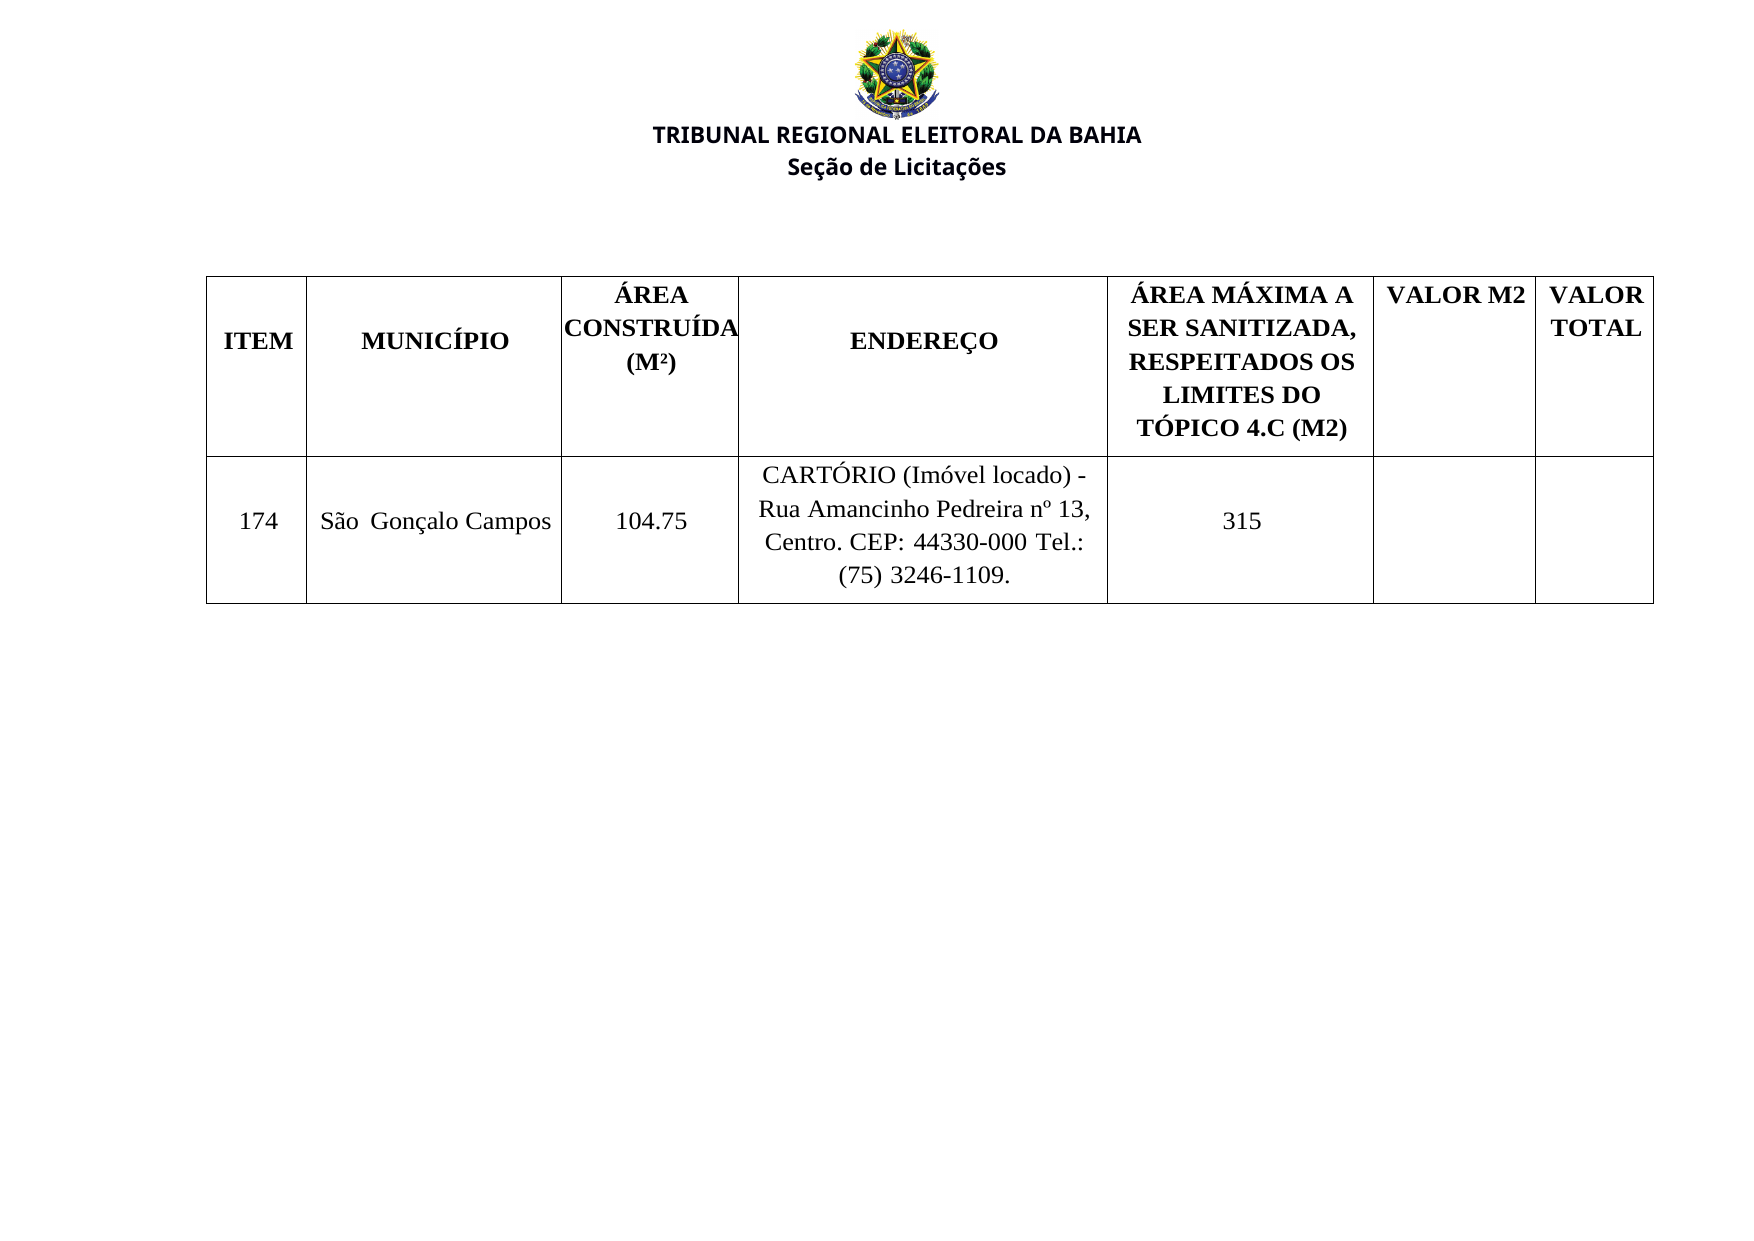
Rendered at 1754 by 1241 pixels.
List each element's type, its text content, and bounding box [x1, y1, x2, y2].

table_cell São Gonçalo Campos [307, 457, 561, 603]
table_header ÁREA CONSTRUÍDA (M²) [562, 277, 738, 456]
table_cell [1536, 457, 1653, 603]
table_cell 315 [1108, 457, 1373, 603]
table_header VALOR TOTAL [1536, 277, 1653, 456]
table_header ÁREA MÁXIMA A SER SANITIZADA, RESPEITADOS OS LIMITES DO TÓPICO 4.C (M2) [1108, 277, 1373, 456]
table_header ENDEREÇO [739, 277, 1107, 456]
table_cell 174 [207, 457, 306, 603]
table_cell CARTÓRIO (Imóvel locado) - Rua Amancinho Pedreira nº 13, Centro. CEP: 44330-000 Tel.: (75) 3246-1109. [739, 457, 1107, 603]
table_header MUNICÍPIO [307, 277, 561, 456]
table_header VALOR M2 [1374, 277, 1535, 456]
table_cell [1374, 457, 1535, 603]
table_cell 104.75 [562, 457, 738, 603]
table_header ITEM [207, 277, 306, 456]
